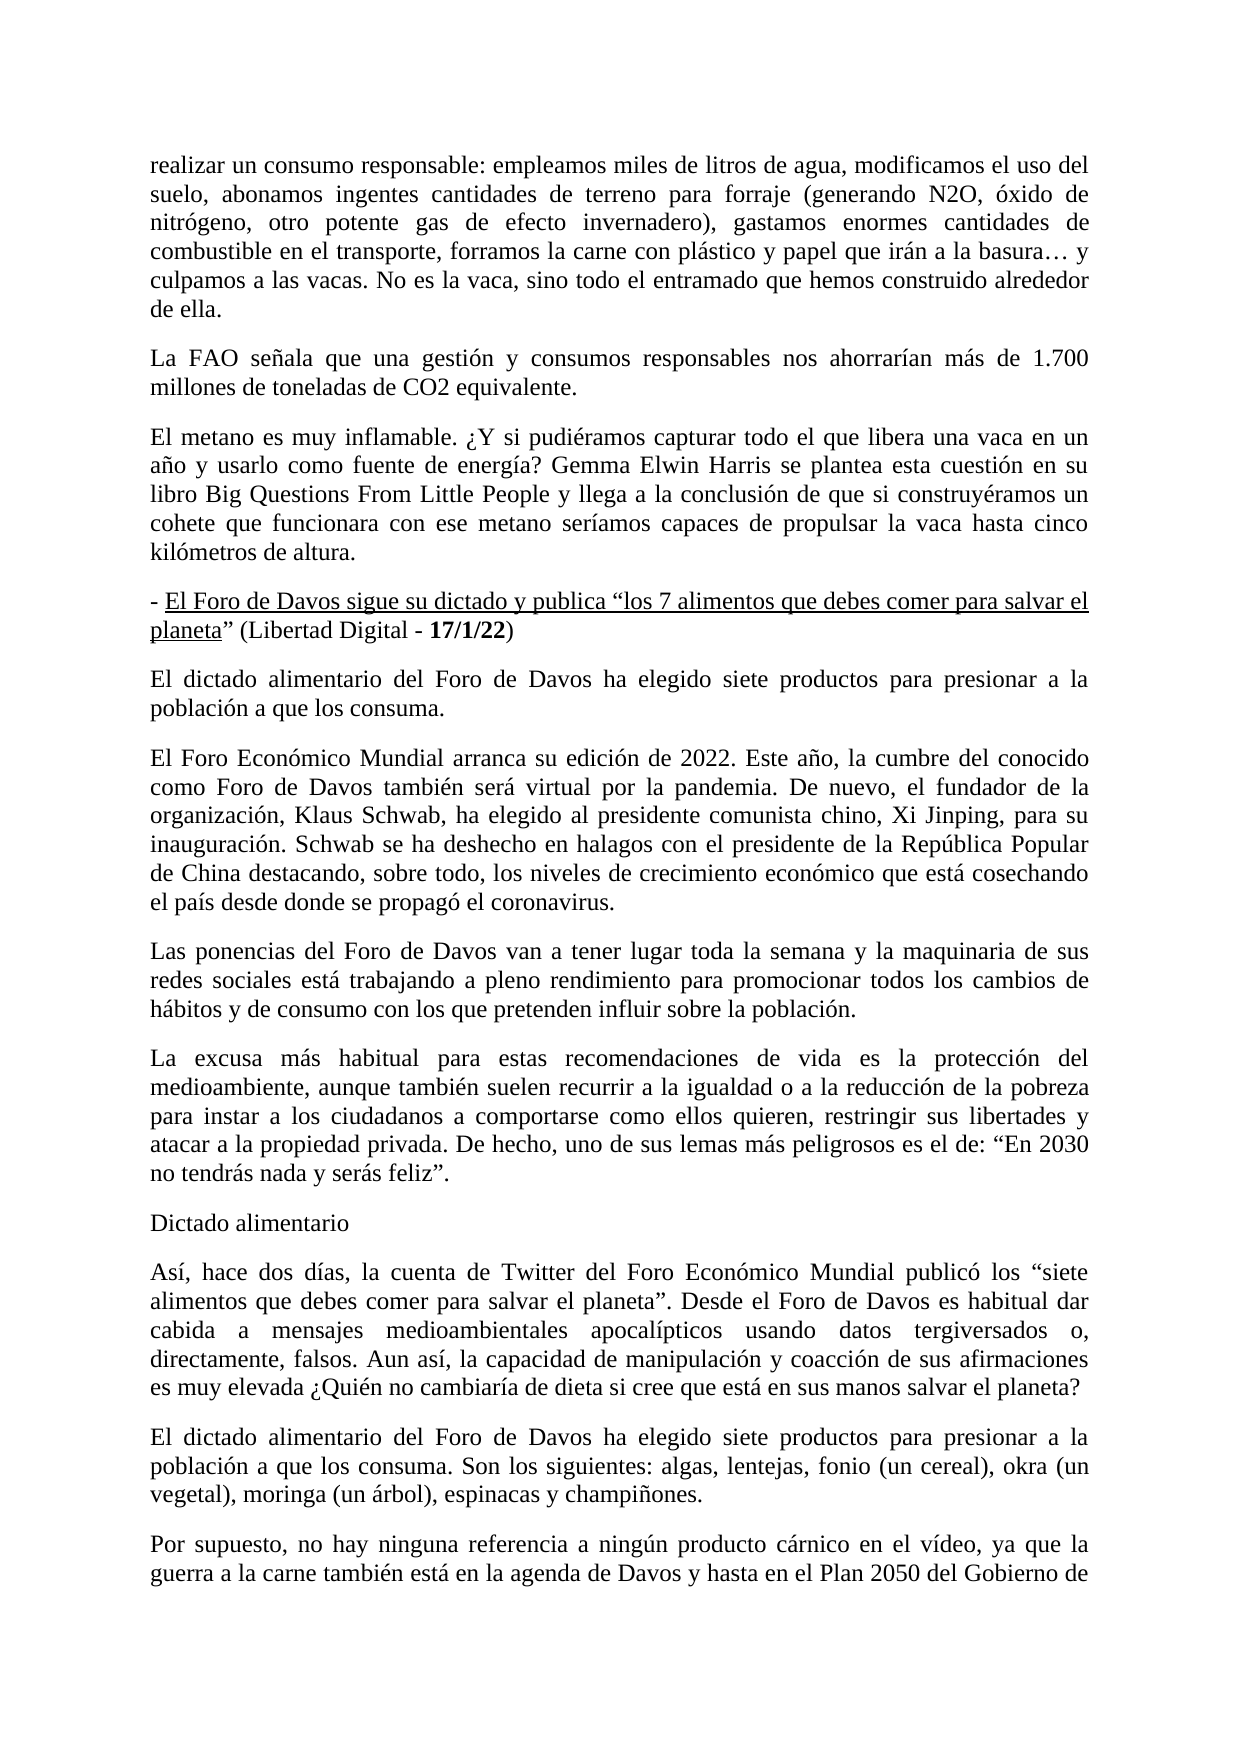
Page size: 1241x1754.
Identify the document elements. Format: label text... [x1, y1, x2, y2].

text - El Foro de Davos sigue su dictado y publica “los 7 alimentos que debes comer para salvar el planeta” (Libertad Digital - 17/1/22) [150, 586, 1090, 644]
text El dictado alimentario del Foro de Davos ha elegido siete productos para presionar a la población a que los consuma. Son los siguientes: algas, lentejas, fonio (un cereal), okra (un vegetal), moringa (un árbol), espinacas y champiñones. [150, 1422, 1090, 1508]
text La excusa más habitual para estas recomendaciones de vida es la protección del medioambiente, aunque también suelen recurrir a la igualdad o a la reducción de la pobreza para instar a los ciudadanos a comportarse como ellos quieren, restringir sus libertades y atacar a la propiedad privada. De hecho, uno de sus lemas más peligrosos es el de: “En 2030 no tendrás nada y serás feliz”. [150, 1043, 1090, 1187]
text El metano es muy inflamable. ¿Y si pudiéramos capturar todo el que libera una vaca en un año y usarlo como fuente de energía? Gemma Elwin Harris se plantea esta cuestión en su libro Big Questions From Little People y llega a la conclusión de que si construyéramos un cohete que funcionara con ese metano seríamos capaces de propulsar la vaca hasta cinco kilómetros de altura. [150, 422, 1090, 565]
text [150, 150, 1090, 322]
text La FAO señala que una gestión y consumos responsables nos ahorrarían más de 1.700 millones de toneladas de CO2 equivalente. [150, 343, 1090, 401]
text El Foro Económico Mundial arranca su edición de 2022. Este año, la cumbre del conocido como Foro de Davos también será virtual por la pandemia. De nuevo, el fundador de la organización, Klaus Schwab, ha elegido al presidente comunista chino, Xi Jinping, para su inauguración. Schwab se ha deshecho en halagos con el presidente de la República Popular de China destacando, sobre todo, los niveles de crecimiento económico que está cosechando el país desde donde se propagó el coronavirus. [150, 743, 1090, 915]
text Así, hace dos días, la cuenta de Twitter del Foro Económico Mundial publicó los “siete alimentos que debes comer para salvar el planeta”. Desde el Foro de Davos es habitual dar cabida a mensajes medioambientales apocalípticos usando datos tergiversados o, directamente, falsos. Aun así, la capacidad de manipulación y coacción de sus afirmaciones es muy elevada ¿Quién no cambiaría de dieta si cree que está en sus manos salvar el planeta? [150, 1257, 1090, 1401]
text Las ponencias del Foro de Davos van a tener lugar toda la semana y la maquinaria de sus redes sociales está trabajando a pleno rendimiento para promocionar todos los cambios de hábitos y de consumo con los que pretenden influir sobre la población. [150, 936, 1090, 1022]
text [150, 1529, 1090, 1587]
text Dictado alimentario [150, 1208, 1090, 1237]
text El dictado alimentario del Foro de Davos ha elegido siete productos para presionar a la población a que los consuma. [150, 664, 1090, 722]
